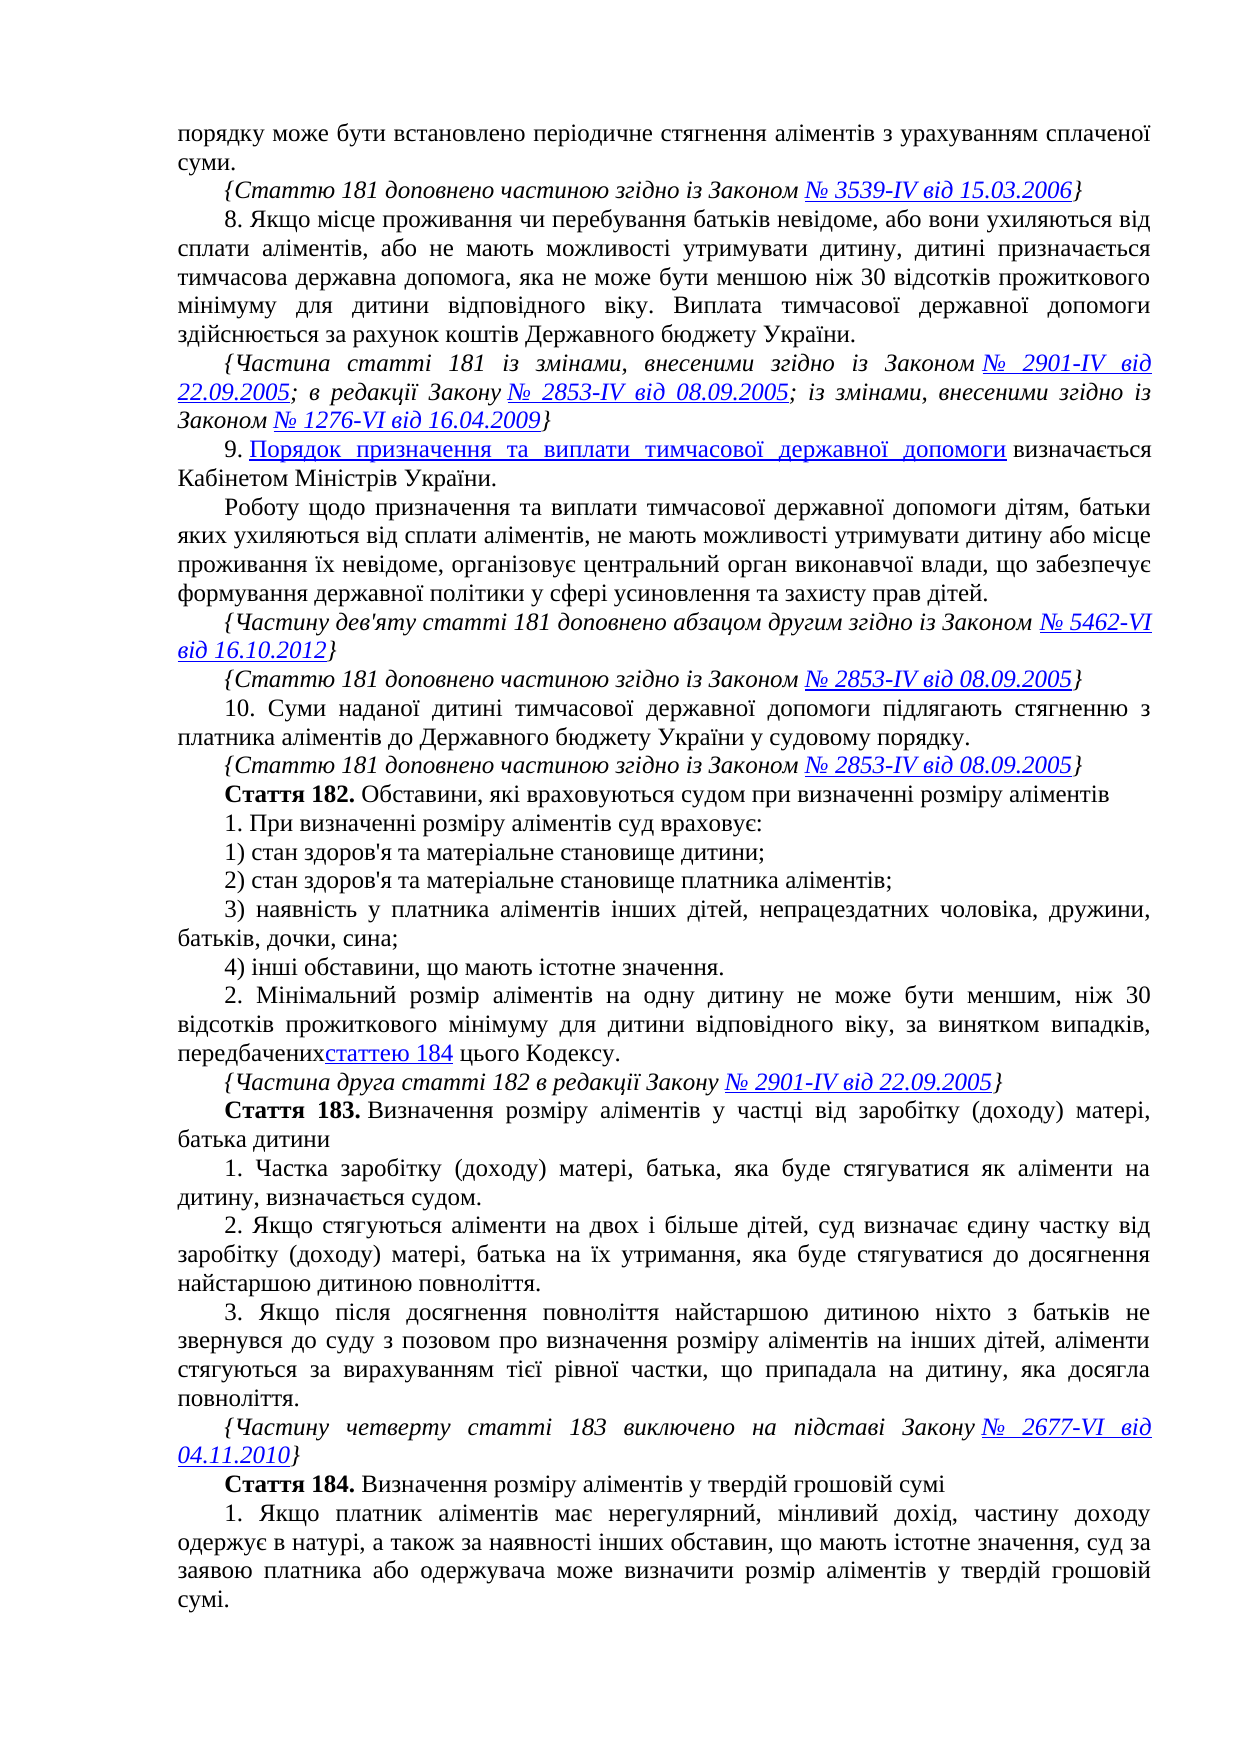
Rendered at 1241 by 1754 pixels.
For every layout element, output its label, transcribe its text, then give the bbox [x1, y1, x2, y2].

text 2) стан здоров'я та матеріальне становище платника аліментів; [177, 866, 1152, 894]
text 10. Суми наданої дитині тимчасової державної допомоги підлягають стягненню з платника аліментів до Державного бюджету України у судовому порядку. [177, 693, 1152, 751]
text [177, 118, 1152, 176]
text 3) наявність у платника аліментів інших дітей, непрацездатних чоловіка, дружини, батьків, дочки, сина; [177, 894, 1152, 952]
text {Частину дев'яту статті 181 доповнено абзацом другим згідно із Законом № 5462-VI від 16.10.2012} [177, 607, 1152, 664]
text 4) інші обставини, що мають істотне значення. [177, 952, 1152, 981]
text 1) стан здоров'я та матеріальне становище дитини; [177, 837, 1152, 866]
text 2. Мінімальний розмір аліментів на одну дитину не може бути меншим, ніж 30 відсотків прожиткового мінімуму для дитини відповідного віку, за винятком випадків, передбаченихстаттею 184 цього Кодексу. [177, 981, 1152, 1067]
text {Статтю 181 доповнено частиною згідно із Законом № 3539-IV від 15.03.2006} [177, 176, 1152, 204]
text 3. Якщо після досягнення повноліття найстаршою дитиною ніхто з батьків не звернувся до суду з позовом про визначення розміру аліментів на інших дітей, аліменти стягуються за вирахуванням тієї рівної частки, що припадала на дитину, яка досягла повноліття. [177, 1297, 1152, 1412]
text 1. Частка заробітку (доходу) матері, батька, яка буде стягуватися як аліменти на дитину, визначається судом. [177, 1153, 1152, 1211]
text Роботу щодо призначення та виплати тимчасової державної допомоги дітям, батьки яких ухиляються від сплати аліментів, не мають можливості утримувати дитину або місце проживання їх невідоме, організовує центральний орган виконавчої влади, що забезпечує формування державної політики у сфері усиновлення та захисту прав дітей. [177, 492, 1152, 607]
text {Статтю 181 доповнено частиною згідно із Законом № 2853-IV від 08.09.2005} [177, 751, 1152, 779]
text 9. Порядок призначення та виплати тимчасової державної допомоги визначається Кабінетом Міністрів України. [177, 434, 1152, 492]
text {Частину четверту статті 183 виключено на підставі Закону № 2677-VI від 04.11.2010} [177, 1412, 1152, 1469]
text 8. Якщо місце проживання чи перебування батьків невідоме, або вони ухиляються від сплати аліментів, або не мають можливості утримувати дитину, дитині призначається тимчасова державна допомога, яка не може бути меншою ніж 30 відсотків прожиткового мінімуму для дитини відповідного віку. Виплата тимчасової державної допомоги здійснюється за рахунок коштів Державного бюджету України. [177, 204, 1152, 348]
text {Частина друга статті 182 в редакції Закону № 2901-IV від 22.09.2005} [177, 1067, 1152, 1096]
text Стаття 183. Визначення розміру аліментів у частці від заробітку (доходу) матері, батька дитини [177, 1096, 1152, 1153]
text 1. При визначенні розміру аліментів суд враховує: [177, 808, 1152, 837]
text 2. Якщо стягуються аліменти на двох і більше дітей, суд визначає єдину частку від заробітку (доходу) матері, батька на їх утримання, яка буде стягуватися до досягнення найстаршою дитиною повноліття. [177, 1211, 1152, 1297]
text 1. Якщо платник аліментів має нерегулярний, мінливий дохід, частину доходу одержує в натурі, а також за наявності інших обставин, що мають істотне значення, суд за заявою платника або одержувача може визначити розмір аліментів у твердій грошовій сумі. [177, 1498, 1152, 1613]
text {Частина статті 181 із змінами, внесеними згідно із Законом № 2901-IV від 22.09.2005; в редакції Закону № 2853-IV від 08.09.2005; із змінами, внесеними згідно із Законом № 1276-VI від 16.04.2009} [177, 348, 1152, 434]
text Стаття 184. Визначення розміру аліментів у твердій грошовій сумі [177, 1469, 1152, 1498]
text {Статтю 181 доповнено частиною згідно із Законом № 2853-IV від 08.09.2005} [177, 664, 1152, 693]
text Стаття 182. Обставини, які враховуються судом при визначенні розміру аліментів [177, 779, 1152, 808]
